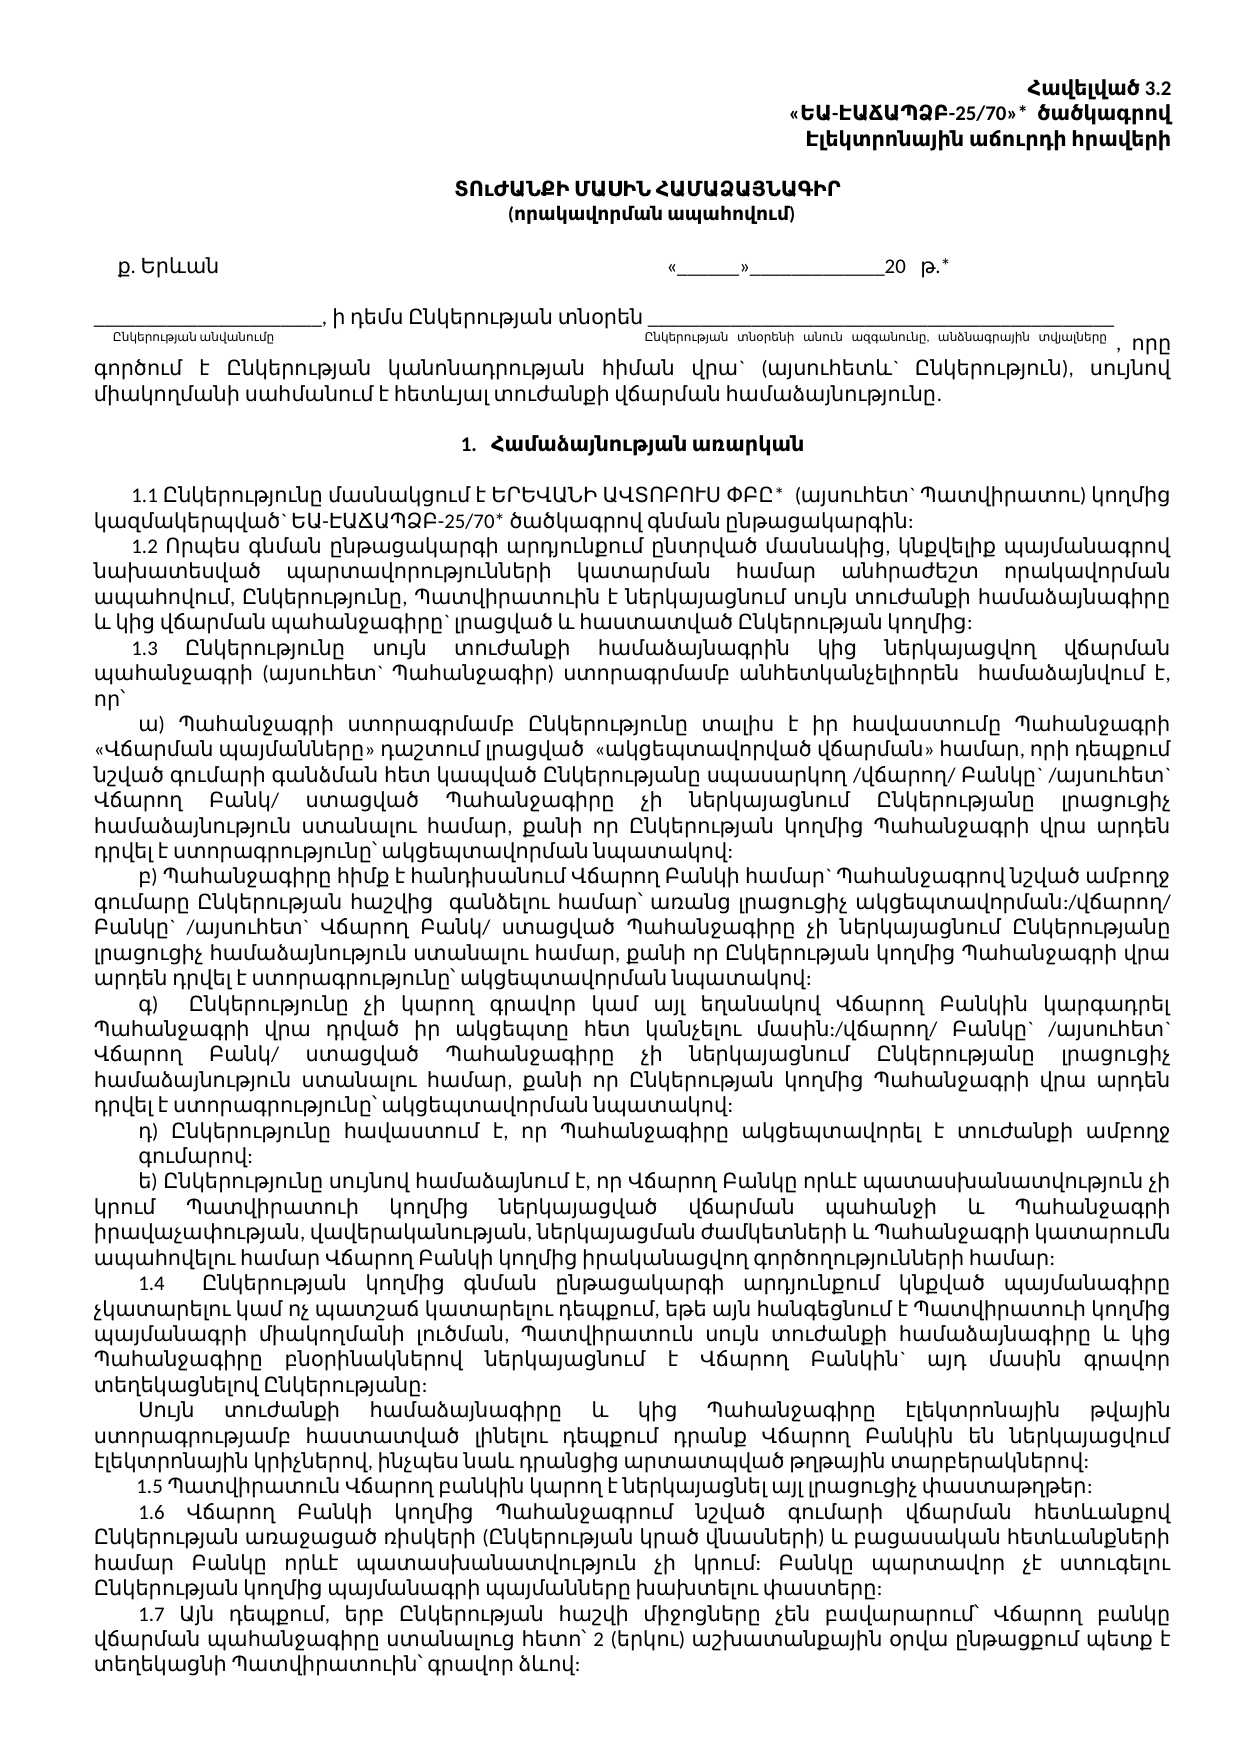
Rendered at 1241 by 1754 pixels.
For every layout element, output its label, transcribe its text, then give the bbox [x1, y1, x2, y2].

text բ) Պահանջագիրը հիմք է հանդիսանում Վճարող Բանկի համար` Պահանջագրով նշված ամբողջ գումարը Ընկերության հաշվից գանձելու համար՝ առանց լրացուցիչ ակցեպտավորման:/վճարող/ Բանկը` /այսուհետ` Վճարող Բանկ/ ստացված Պահանջագիրը չի ներկայացնում Ընկերությանը լրացուցիչ համաձայնություն ստանալու համար, քանի որ Ընկերության կողմից Պահանջագրի վրա արդեն դրվել է ստորագրությունը՝ ակցեպտավորման նպատակով: [94, 864, 1171, 991]
text ______________________, ի դեմս Ընկերության տնօրեն _____________________________________________ [94, 304, 1171, 330]
text ե) Ընկերությունը սույնով համաձայնում է, որ Վճարող Բանկը որևէ պատասխանատվություն չի կրում Պատվիրատուի կողմից ներկայացված վճարման պահանջի և Պահանջագրի իրավաչափության, վավերականության, ներկայացման ժամկետների և Պահանջագրի կատարումն ապահովելու համար Վճարող Բանկի կողմից իրականացվող գործողությունների համար: [94, 1169, 1171, 1270]
text (որակավորման ապահովում) [94, 202, 1171, 225]
text ք. Երևան «______»_____________20 թ.* [94, 254, 1171, 279]
text ա) Պահանջագրի ստորագրմամբ Ընկերությունը տալիս է իր հավաստումը Պահանջագրի «Վճարման պայմանները» դաշտում լրացված «ակցեպտավորված վճարման» համար, որի դեպքում նշված գումարի գանձման հետ կապված Ընկերությանը սպասարկող /վճարող/ Բանկը` /այսուհետ` Վճարող Բանկ/ ստացված Պահանջագիրը չի ներկայացնում Ընկերությանը լրացուցիչ համաձայնություն ստանալու համար, քանի որ Ընկերության կողմից Պահանջագրի վրա արդեն դրվել է ստորագրությունը՝ ակցեպտավորման նպատակով: [94, 711, 1171, 864]
text 1.3 Ընկերությունը սույն տուժանքի համաձայնագրին կից ներկայացվող վճարման պահանջագրի (այսուհետ` Պահանջագիր) ստորագրմամբ անհետկանչելիորեն համաձայնվում է, որ՝ [94, 635, 1171, 711]
text դ) Ընկերությունը հավաստում է, որ Պահանջագիրը ակցեպտավորել է տուժանքի ամբողջ գումարով: [138, 1118, 1171, 1169]
text գ) Ընկերությունը չի կարող գրավոր կամ այլ եղանակով Վճարող Բանկին կարգադրել Պահանջագրի վրա դրված իր ակցեպտը հետ կանչելու մասին:/վճարող/ Բանկը` /այսուհետ` Վճարող Բանկ/ ստացված Պահանջագիրը չի ներկայացնում Ընկերությանը լրացուցիչ համաձայնություն ստանալու համար, քանի որ Ընկերության կողմից Պահանջագրի վրա արդեն դրվել է ստորագրությունը՝ ակցեպտավորման նպատակով: [94, 991, 1171, 1118]
text Սույն տուժանքի համաձայնագիրը և կից Պահանջագիրը էլեկտրոնային թվային ստորագրությամբ հաստատված լինելու դեպքում դրանք Վճարող Բանկին են ներկայացվում էլեկտրոնային կրիչներով, ինչպես նաև դրանցից արտատպված թղթային տարբերակներով: [94, 1397, 1171, 1474]
text 1.2 Որպես գնման ընթացակարգի արդյունքում ընտրված մասնակից, կնքվելիք պայմանագրով նախատեսված պարտավորությունների կատարման համար անհրաժեշտ որակավորման ապահովում, Ընկերությունը, Պատվիրատուին է ներկայացնում սույն տուժանքի համաձայնագիրը և կից վճարման պահանջագիրը` լրացված և հաստատված Ընկերության կողմից: [94, 533, 1171, 635]
text Էլեկտրոնային աճուրդի հրավերի [94, 126, 1171, 151]
text 1.6 Վճարող Բանկի կողմից Պահանջագրում նշված գումարի վճարման հետևանքով Ընկերության առաջացած ռիսկերի (Ընկերության կրած վնասների) և բացասական հետևանքների համար Բանկը որևէ պատասխանատվություն չի կրում: Բանկը պարտավոր չէ ստուգելու Ընկերության կողմից պայմանագրի պայմանները խախտելու փաստերը: [94, 1499, 1171, 1601]
text 1.5 Պատվիրատուն Վճարող բանկին կարող է ներկայացնել այլ լրացուցիչ փաստաթղթեր: [94, 1474, 1171, 1499]
text ՏՈւԺԱՆՔԻ ՄԱՍԻՆ ՀԱՄԱՁԱՅՆԱԳԻՐ [94, 177, 1171, 202]
text Հավելված 3.2 [94, 75, 1171, 100]
text 1.1 Ընկերությունը մասնակցում է ԵՐԵՎԱՆԻ ԱՎՏՈԲՈՒՍ ՓԲԸ* (այսուհետ` Պատվիրատու) կողմից կազմակերպված` ԵԱ-ԷԱՃԱՊՁԲ-25/70* ծածկագրով գնման ընթացակարգին: [94, 482, 1171, 533]
text 1.7 Այն դեպքում, երբ Ընկերության հաշվի միջոցները չեն բավարարում՝ Վճարող բանկը վճարման պահանջագիրը ստանալուց հետո՝ 2 (երկու) աշխատանքային օրվա ընթացքում պետք է տեղեկացնի Պատվիրատուին՝ գրավոր ձևով: [94, 1601, 1171, 1677]
text 1.4 Ընկերության կողմից գնման ընթացակարգի արդյունքում կնքված պայմանագիրը չկատարելու կամ ոչ պատշաճ կատարելու դեպքում, եթե այն հանգեցնում է Պատվիրատուի կողմից պայմանագրի միակողմանի լուծման, Պատվիրատուն սույն տուժանքի համաձայնագիրը և կից Պահանջագիրը բնօրինակներով ներկայացնում է Վճարող Բանկին` այդ մասին գրավոր տեղեկացնելով Ընկերությանը: [94, 1270, 1171, 1397]
text Ընկերության անվանումը Ընկերության տնօրենի անուն ազգանունը, անձնագրային տվյալները , որը գործում է Ընկերության կանոնադրության հիման վրա` (այսուհետև` Ընկերություն), սույնով միակողմանի սահմանում է հետևյալ տուժանքի վճարման համաձայնությունը. [94, 330, 1171, 406]
text «ԵԱ-ԷԱՃԱՊՁԲ-25/70»* ծածկագրով [94, 100, 1171, 126]
text 1. Համաձայնության առարկան [94, 432, 1171, 457]
